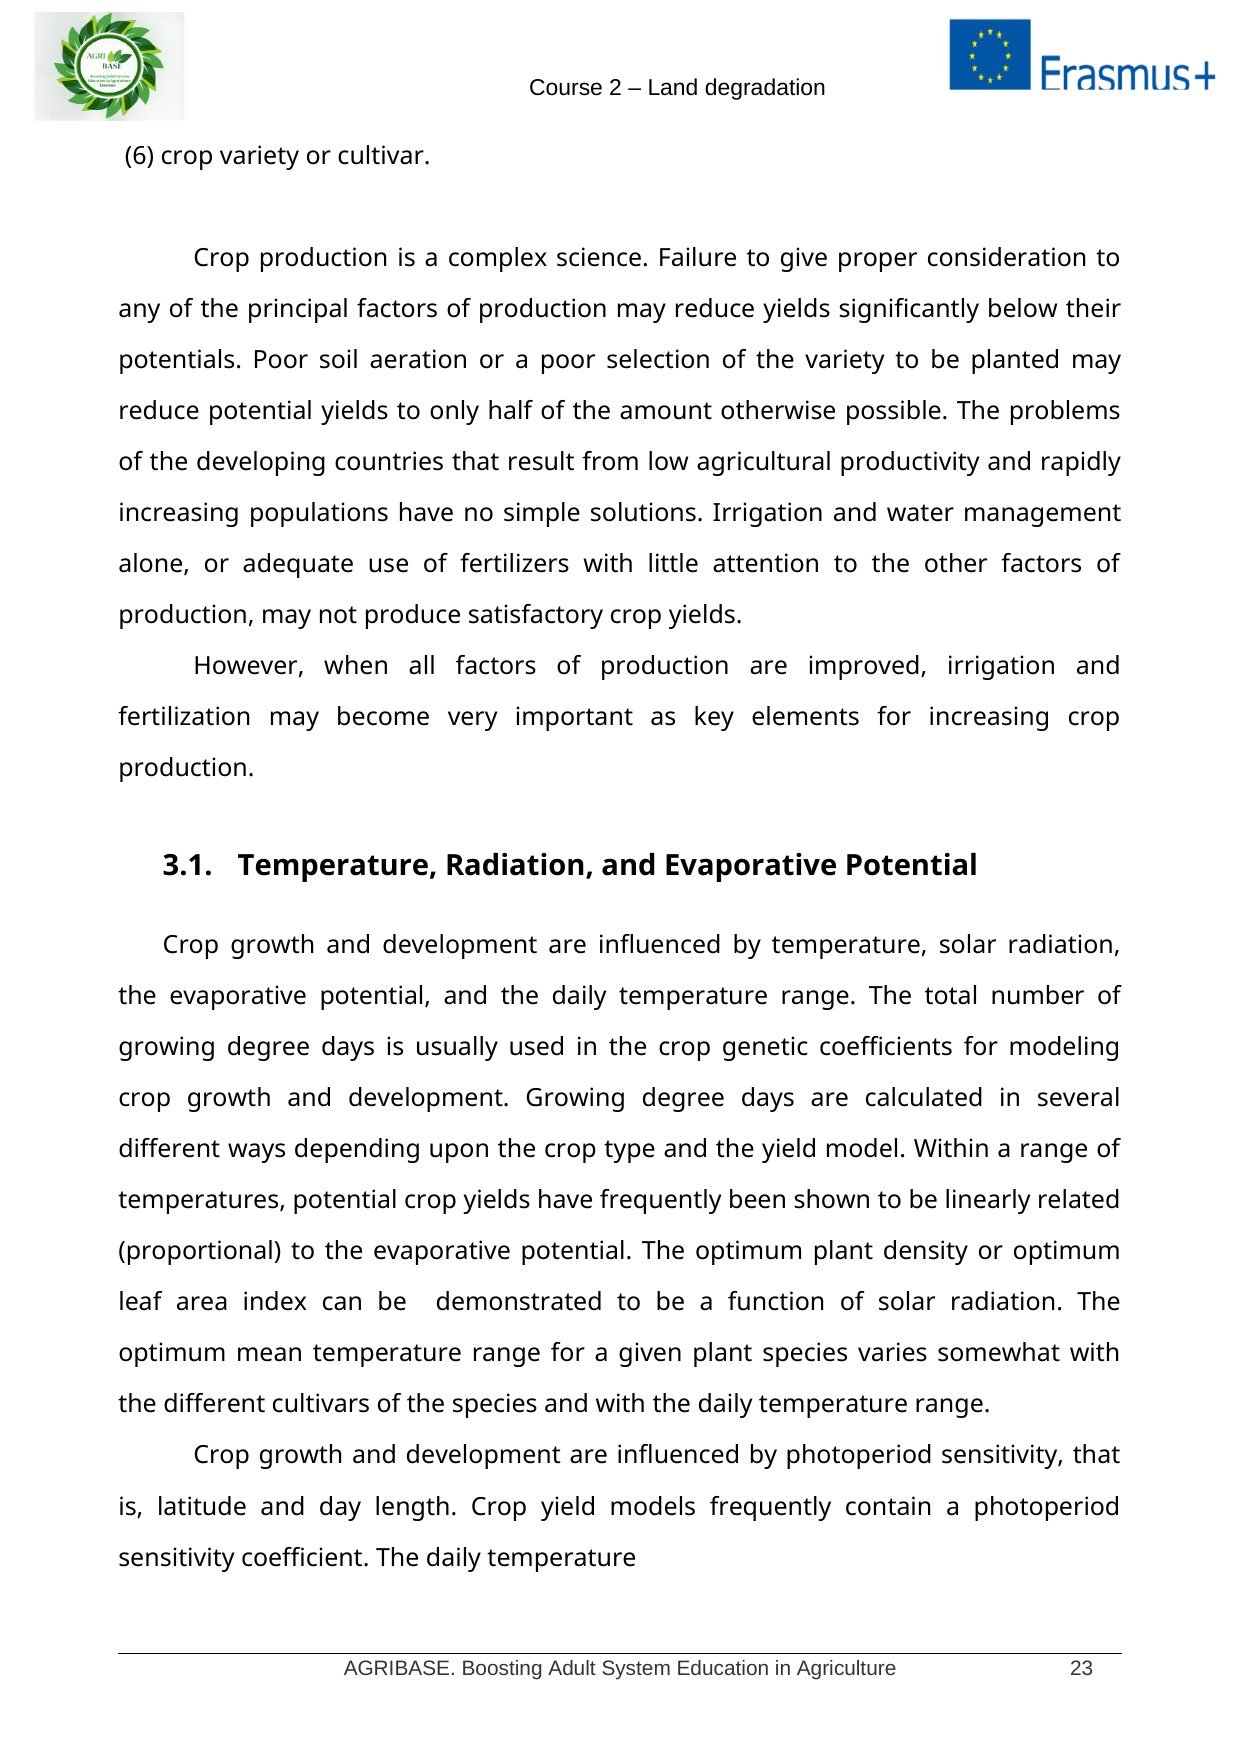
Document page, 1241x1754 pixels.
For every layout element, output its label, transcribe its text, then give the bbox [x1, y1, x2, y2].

picture [34, 12, 185, 121]
text (6) crop variety or cultivar. [118, 137, 1122, 171]
list Temperature, Radiation, and Evaporative Potential [162, 844, 1122, 884]
picture [946, 17, 1215, 90]
text However, when all factors of production are improved, irrigation and fertilization may become very important as key elements for increasing crop production. [118, 648, 1122, 784]
text Crop growth and development are influenced by photoperiod sensitivity, that is, latitude and day length. Crop yield models frequently contain a photoperiod sensitivity coefficient. The daily temperature [118, 1437, 1122, 1573]
text Crop production is a complex science. Failure to give proper consideration to any of the principal factors of production may reduce yields significantly below their potentials. Poor soil aeration or a poor selection of the variety to be planted may reduce potential yields to only half of the amount otherwise possible. The problems of the developing countries that result from low agricultural productivity and rapidly increasing populations have no simple solutions. Irrigation and water management alone, or adequate use of fertilizers with little attention to the other factors of production, may not produce satisfactory crop yields. [118, 239, 1122, 631]
text Crop growth and development are influenced by temperature, solar radiation, the evaporative potential, and the daily temperature range. The total number of growing degree days is usually used in the crop genetic coefficients for modeling crop growth and development. Growing degree days are calculated in several different ways depending upon the crop type and the yield model. Within a range of temperatures, potential crop yields have frequently been shown to be linearly related (proportional) to the evaporative potential. The optimum plant density or optimum leaf area index can be demonstrated to be a function of solar radiation. The optimum mean temperature range for a given plant species varies somewhat with the different cultivars of the species and with the daily temperature range. [118, 927, 1122, 1420]
